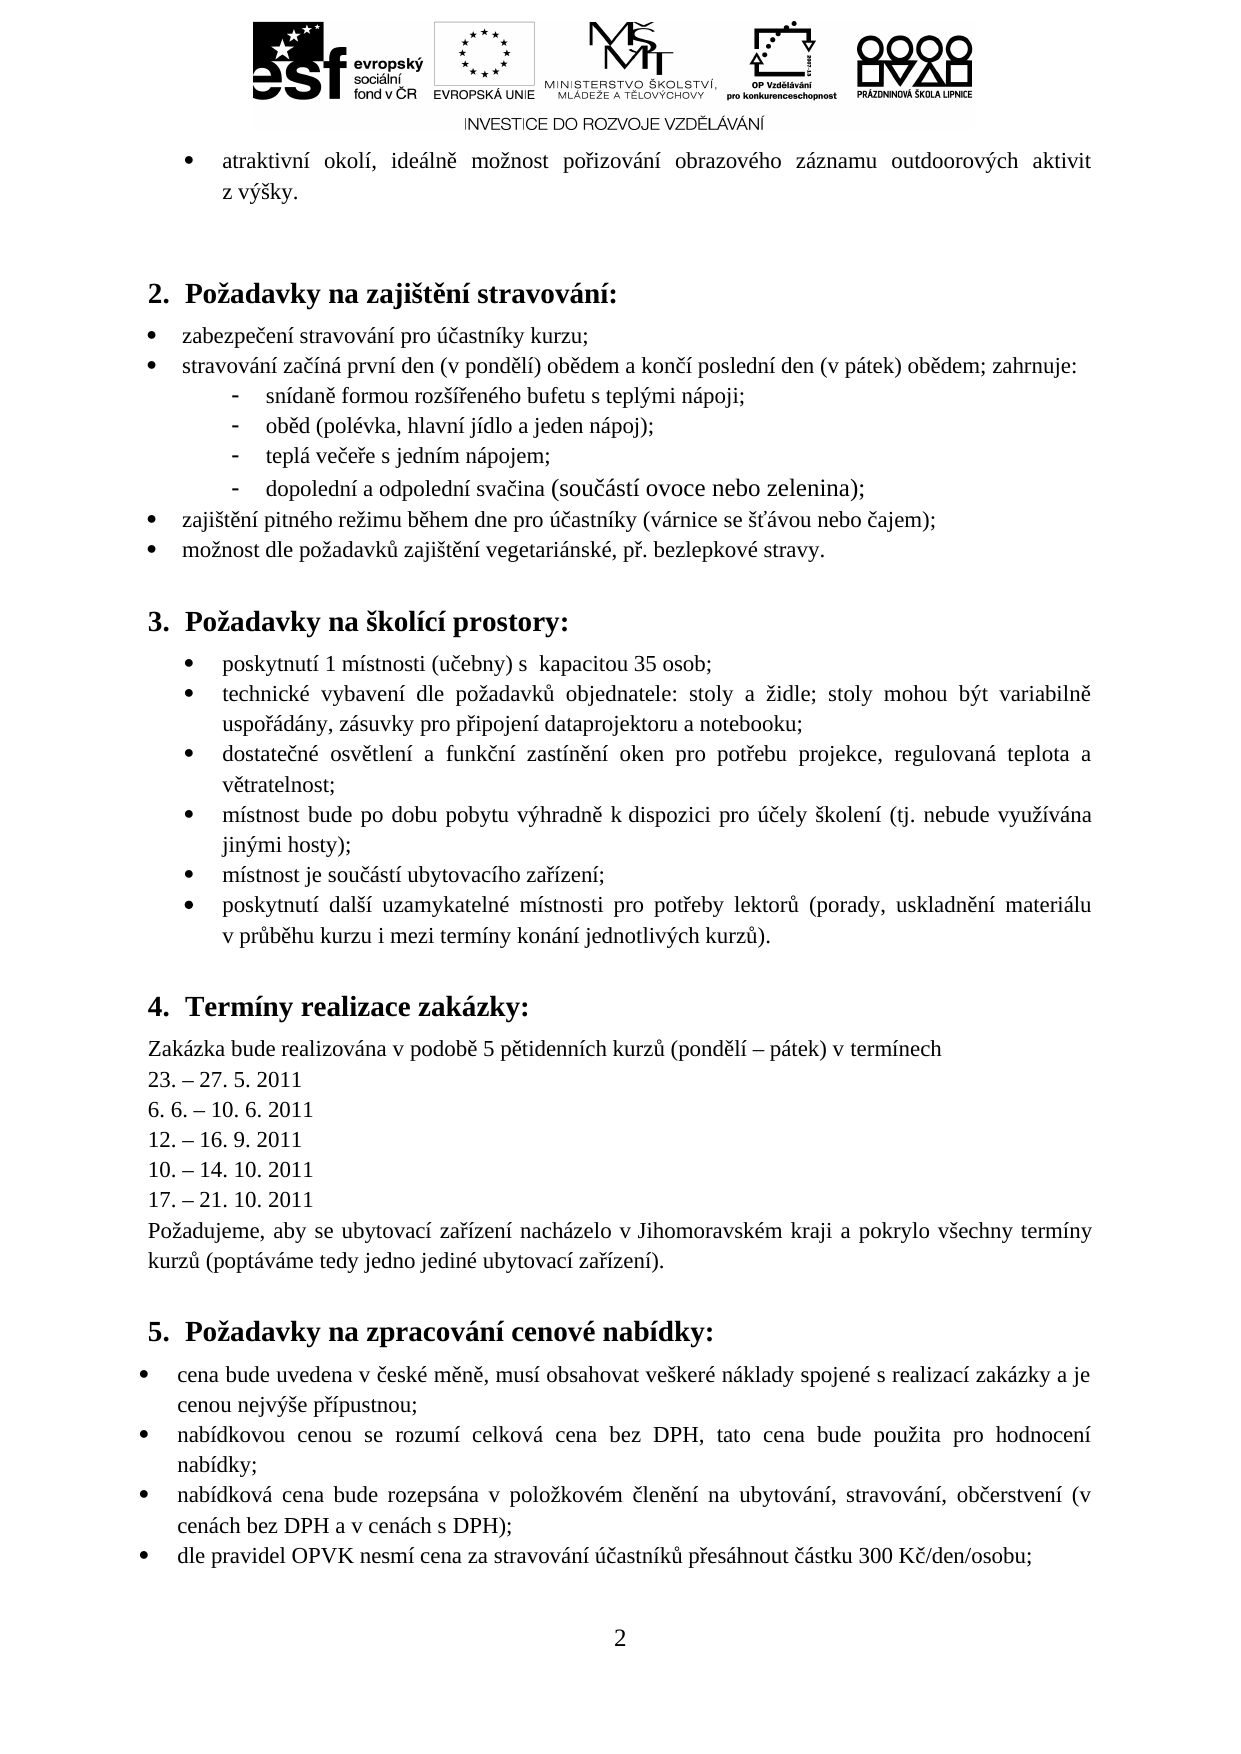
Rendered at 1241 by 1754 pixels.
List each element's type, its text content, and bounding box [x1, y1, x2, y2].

text 12. – 16. 9. 2011 [148, 1126, 1093, 1152]
list dostatečné osvětlení a funkční zastínění oken pro potřebu projekce, regulovaná teplota a větratelnost; [185, 740, 1093, 797]
list snídaně formou rozšířeného bufetu s teplými nápoji; [231, 382, 1093, 408]
list oběd (polévka, hlavní jídlo a jeden nápoj); [231, 412, 1093, 439]
text 6. 6. – 10. 6. 2011 [148, 1096, 1093, 1122]
text 10. – 14. 10. 2011 [148, 1156, 1093, 1183]
text Požadavky na školící prostory: [148, 604, 1093, 637]
list zabezpečení stravování pro účastníky kurzu; [148, 322, 1093, 348]
text Požadavky na zpracování cenové nabídky: [148, 1314, 1093, 1348]
text Požadujeme, aby se ubytovací zařízení nacházelo v Jihomoravském kraji a pokrylo všechny termíny kurzů (poptáváme tedy jedno jediné ubytovací zařízení). [148, 1217, 1093, 1273]
list poskytnutí 1 místnosti (učebny) s kapacitou 35 osob; [185, 650, 1093, 676]
list zajištění pitného režimu během dne pro účastníky (várnice se šťávou nebo čajem); [148, 506, 1093, 532]
list atraktivní okolí, ideálně možnost pořizování obrazového záznamu outdoorových aktivit z výšky. [185, 148, 1093, 204]
list teplá večeře s jedním nápojem; [231, 443, 1093, 469]
list stravování začíná první den (v pondělí) obědem a končí poslední den (v pátek) obědem; zahrnuje: [148, 352, 1093, 378]
text 23. – 27. 5. 2011 [148, 1066, 1093, 1092]
text Termíny realizace zakázky: [148, 989, 1093, 1023]
list dopolední a odpolední svačina (součástí ovoce nebo zelenina); [231, 473, 1093, 502]
list nabídková cena bude rozepsána v položkovém členění na ubytování, stravování, občerstvení (v cenách bez DPH a v cenách s DPH); [140, 1481, 1093, 1538]
list místnost je součástí ubytovacího zařízení; [185, 861, 1093, 888]
list dle pravidel OPVK nesmí cena za stravování účastníků přesáhnout částku 300 Kč/den/osobu; [140, 1542, 1093, 1568]
list možnost dle požadavků zajištění vegetariánské, př. bezlepkové stravy. [148, 536, 1093, 562]
text Zakázka bude realizována v podobě 5 pětidenních kurzů (pondělí – pátek) v termínech [148, 1035, 1093, 1062]
text Požadavky na zajištění stravování: [148, 276, 1093, 309]
picture [253, 21, 976, 130]
list cena bude uvedena v české měně, musí obsahovat veškeré náklady spojené s realizací zakázky a je cenou nejvýše přípustnou; [140, 1361, 1093, 1417]
list technické vybavení dle požadavků objednatele: stoly a židle; stoly mohou být variabilně uspořádány, zásuvky pro připojení dataprojektoru a notebooku; [185, 680, 1093, 737]
list nabídkovou cenou se rozumí celková cena bez DPH, tato cena bude použita pro hodnocení nabídky; [140, 1421, 1093, 1478]
list místnost bude po dobu pobytu výhradně k dispozici pro účely školení (tj. nebude využívána jinými hosty); [185, 801, 1093, 857]
list poskytnutí další uzamykatelné místnosti pro potřeby lektorů (porady, uskladnění materiálu v průběhu kurzu i mezi termíny konání jednotlivých kurzů). [185, 891, 1093, 948]
text 17. – 21. 10. 2011 [148, 1186, 1093, 1213]
